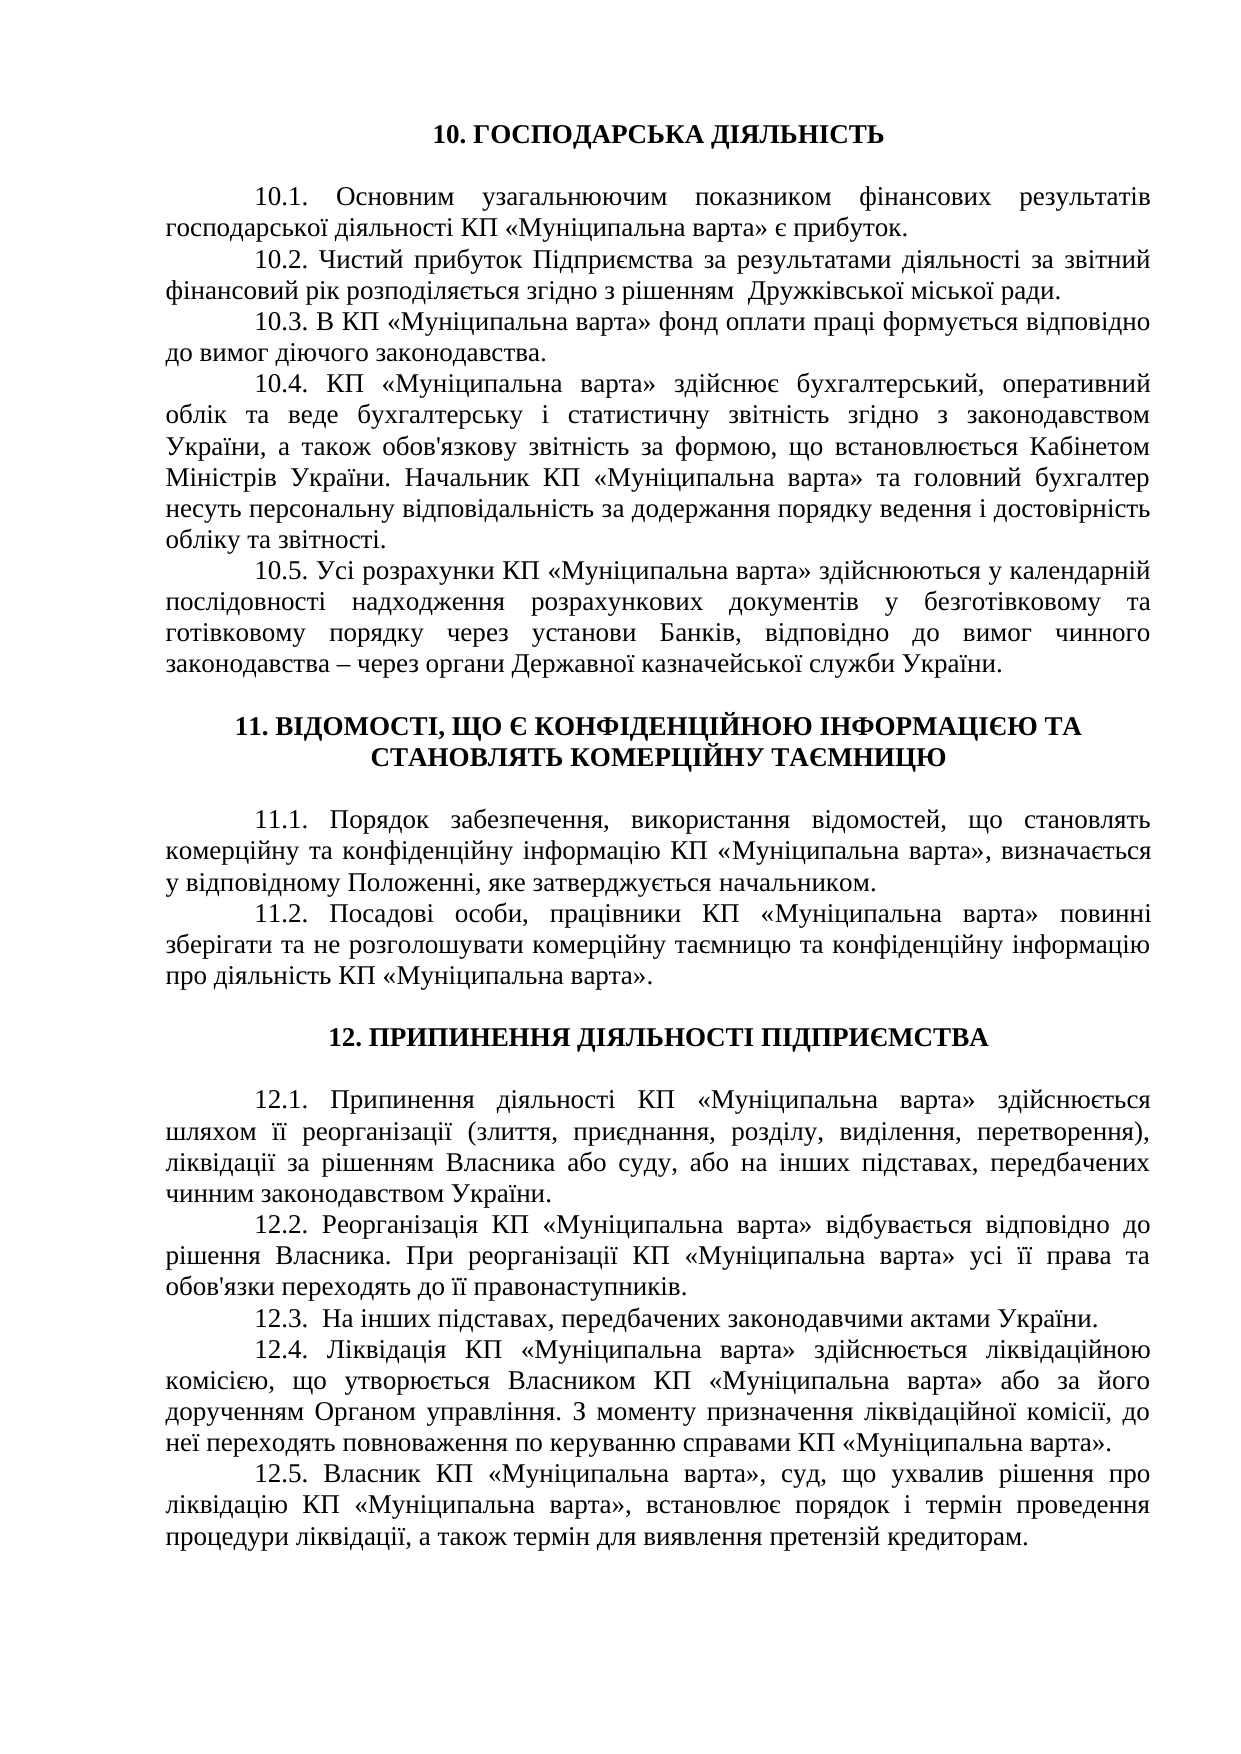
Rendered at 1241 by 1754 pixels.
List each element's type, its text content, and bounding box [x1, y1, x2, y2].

text 11.2. Посадові особи, працівники КП «Муніципальна варта» повинні зберігати та не розголошувати комерційну таємницю та конфіденційну інформацію про діяльність КП «Муніципальна варта». [165, 897, 1152, 990]
text 11. ВІДОМОСТІ, ЩО Є КОНФІДЕНЦІЙНОЮ ІНФОРМАЦІЄЮ ТА СТАНОВЛЯТЬ КОМЕРЦІЙНУ ТАЄМНИЦЮ [165, 710, 1152, 772]
text 10.3. В КП «Муніципальна варта» фонд оплати праці формується відповідно до вимог діючого законодавства. [165, 305, 1152, 367]
text 12.4. Ліквідація КП «Муніципальна варта» здійснюється ліквідаційною комісією, що утворюється Власником КП «Муніципальна варта» або за його дорученням Органом управління. З моменту призначення ліквідаційної комісії, до неї переходять повноваження по керуванню справами КП «Муніципальна варта». [165, 1333, 1152, 1457]
text 10.4. КП «Муніципальна варта» здійснює бухгалтерський, оперативний облік та веде бухгалтерську і статистичну звітність згідно з законодавством України, а також обов'язкову звітність за формою, що встановлюється Кабінетом Міністрів України. Начальник КП «Муніципальна варта» та головний бухгалтер несуть персональну відповідальність за додержання порядку ведення і достовірність обліку та звітності. [165, 367, 1152, 554]
text 12.3. На інших підставах, передбачених законодавчими актами України. [165, 1302, 1152, 1333]
text 11.1. Порядок забезпечення, використання відомостей, що становлять комерційну та конфіденційну інформацію КП «Муніципальна варта», визначається у відповідному Положенні, яке затверджується начальником. [165, 803, 1152, 897]
text 12.5. Власник КП «Муніципальна варта», суд, що ухвалив рішення про ліквідацію КП «Муніципальна варта», встановлює порядок і термін проведення процедури ліквідації, а також термін для виявлення претензій кредиторам. [165, 1457, 1152, 1551]
text 10.5. Усі розрахунки КП «Муніципальна варта» здійснюються у календарній послідовності надходження розрахункових документів у безготівковому та готівковому порядку через установи Банків, відповідно до вимог чинного законодавства – через органи Державної казначейської служби України. [165, 554, 1152, 679]
text 12.2. Реорганізація КП «Муніципальна варта» відбувається відповідно до рішення Власника. При реорганізації КП «Муніципальна варта» усі її права та обов'язки переходять до її правонаступників. [165, 1208, 1152, 1302]
text 10. ГОСПОДАРСЬКА ДІЯЛЬНІСТЬ [165, 118, 1152, 149]
text 10.1. Основним узагальнюючим показником фінансових результатів господарської діяльності КП «Муніципальна варта» є прибуток. [165, 180, 1152, 243]
text 12.1. Припинення діяльності КП «Муніципальна варта» здійснюється шляхом її реорганізації (злиття, приєднання, розділу, виділення, перетворення), ліквідації за рішенням Власника або суду, або на інших підставах, передбачених чинним законодавством України. [165, 1084, 1152, 1208]
text 10.2. Чистий прибуток Підприємства за результатами діяльності за звітний фінансовий рік розподіляється згідно з рішенням Дружківської міської ради. [165, 243, 1152, 305]
text 12. ПРИПИНЕННЯ ДІЯЛЬНОСТІ ПІДПРИЄМСТВА [165, 1021, 1152, 1052]
